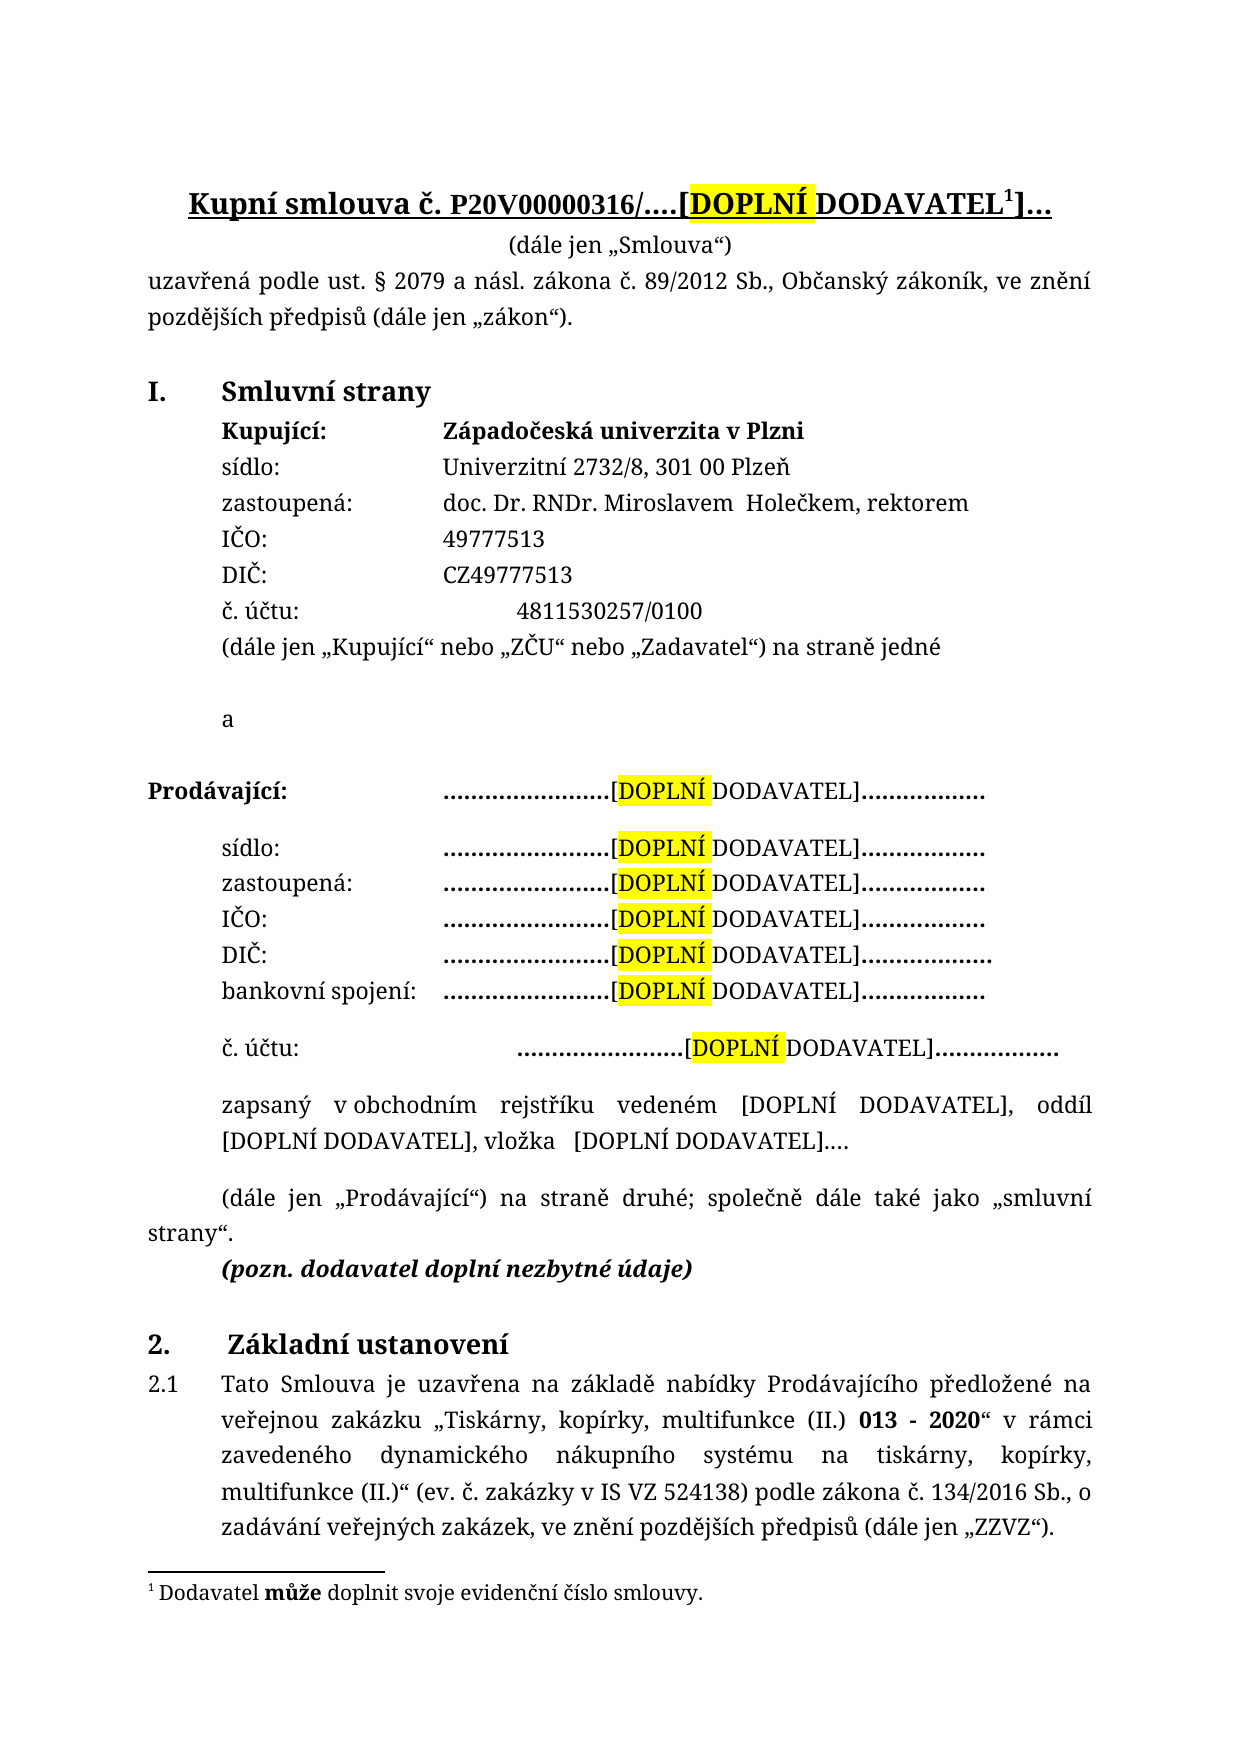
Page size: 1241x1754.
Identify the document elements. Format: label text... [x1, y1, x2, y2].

text uzavřená podle ust. § 2079 a násl. zákona č. 89/2012 Sb., Občanský zákoník, ve znění pozdějších předpisů (dále jen „zákon“). [148, 265, 1093, 332]
text (dále jen „Prodávající“) na straně druhé; společně dále také jako „smluvní strany“. [148, 1181, 1093, 1249]
text I. Smluvní strany [148, 373, 1093, 410]
text 2. Základní ustanovení [148, 1325, 1093, 1362]
text DIČ: ……………………[DOPLNÍ DODAVATEL]………………. [712, 939, 1093, 971]
text Prodávající: ……………………[DOPLNÍ DODAVATEL]……………… [712, 775, 1093, 806]
text sídlo: ……………………[DOPLNÍ DODAVATEL]……………… [221, 831, 618, 863]
text DIČ: CZ49777513 [221, 559, 1093, 590]
text sídlo: ……………………[DOPLNÍ DODAVATEL]……………… [712, 831, 1093, 863]
text Prodávající: ……………………[DOPLNÍ DODAVATEL]……………… [148, 775, 618, 806]
text a [221, 703, 1093, 734]
text č. účtu: ……………………[DOPLNÍ DODAVATEL]……………… [785, 1032, 1093, 1063]
text zastoupená: ……………………[DOPLNÍ DODAVATEL]……………… [221, 867, 1093, 899]
text IČO: 49777513 [221, 523, 1093, 554]
text (dále jen „Smlouva“) [148, 229, 1093, 260]
text č. účtu: ……………………[DOPLNÍ DODAVATEL]……………… [221, 1032, 692, 1063]
text sídlo: Univerzitní 2732/8, 301 00 Plzeň [221, 451, 1093, 482]
text IČO: ……………………[DOPLNÍ DODAVATEL]……………… [221, 903, 618, 934]
text Kupující: Západočeská univerzita v Plzni [221, 415, 1093, 447]
text zastoupená: doc. Dr. RNDr. Miroslavem Holečkem, rektorem [221, 487, 1093, 518]
text zapsaný v obchodním rejstříku vedeném [DOPLNÍ DODAVATEL], oddíl [DOPLNÍ DODAVATEL], vložka [DOPLNÍ DODAVATEL].… [221, 1089, 1093, 1156]
text IČO: ……………………[DOPLNÍ DODAVATEL]……………… [712, 903, 1093, 934]
text Kupní smlouva č. P20V00000316/....[DOPLNÍ DODAVATEL]… [148, 183, 1093, 223]
text (pozn. dodavatel doplní nezbytné údaje) [148, 1253, 1093, 1284]
text (dále jen „Kupující“ nebo „ZČU“ nebo „Zadavatel“) na straně jedné [221, 631, 1093, 662]
text bankovní spojení: ……………………[DOPLNÍ DODAVATEL]……………… [712, 975, 1093, 1006]
text bankovní spojení: ……………………[DOPLNÍ DODAVATEL]……………… [148, 975, 618, 1006]
text DIČ: ……………………[DOPLNÍ DODAVATEL]………………. [221, 939, 618, 971]
text č. účtu: 4811530257/0100 [221, 595, 1093, 626]
text 2.1 Tato Smlouva je uzavřena na základě nabídky Prodávajícího předložené na veřejnou zakázku „Tiskárny, kopírky, multifunkce (II.) 013 - 2020“ v rámci zavedeného dynamického nákupního systému na tiskárny, kopírky, multifunkce (II.)“ (ev. č. zakázky v IS VZ 524138) podle zákona č. 134/2016 Sb., o zadávání veřejných zakázek, ve znění pozdějších předpisů (dále jen „ZZVZ“). [148, 1368, 1093, 1543]
